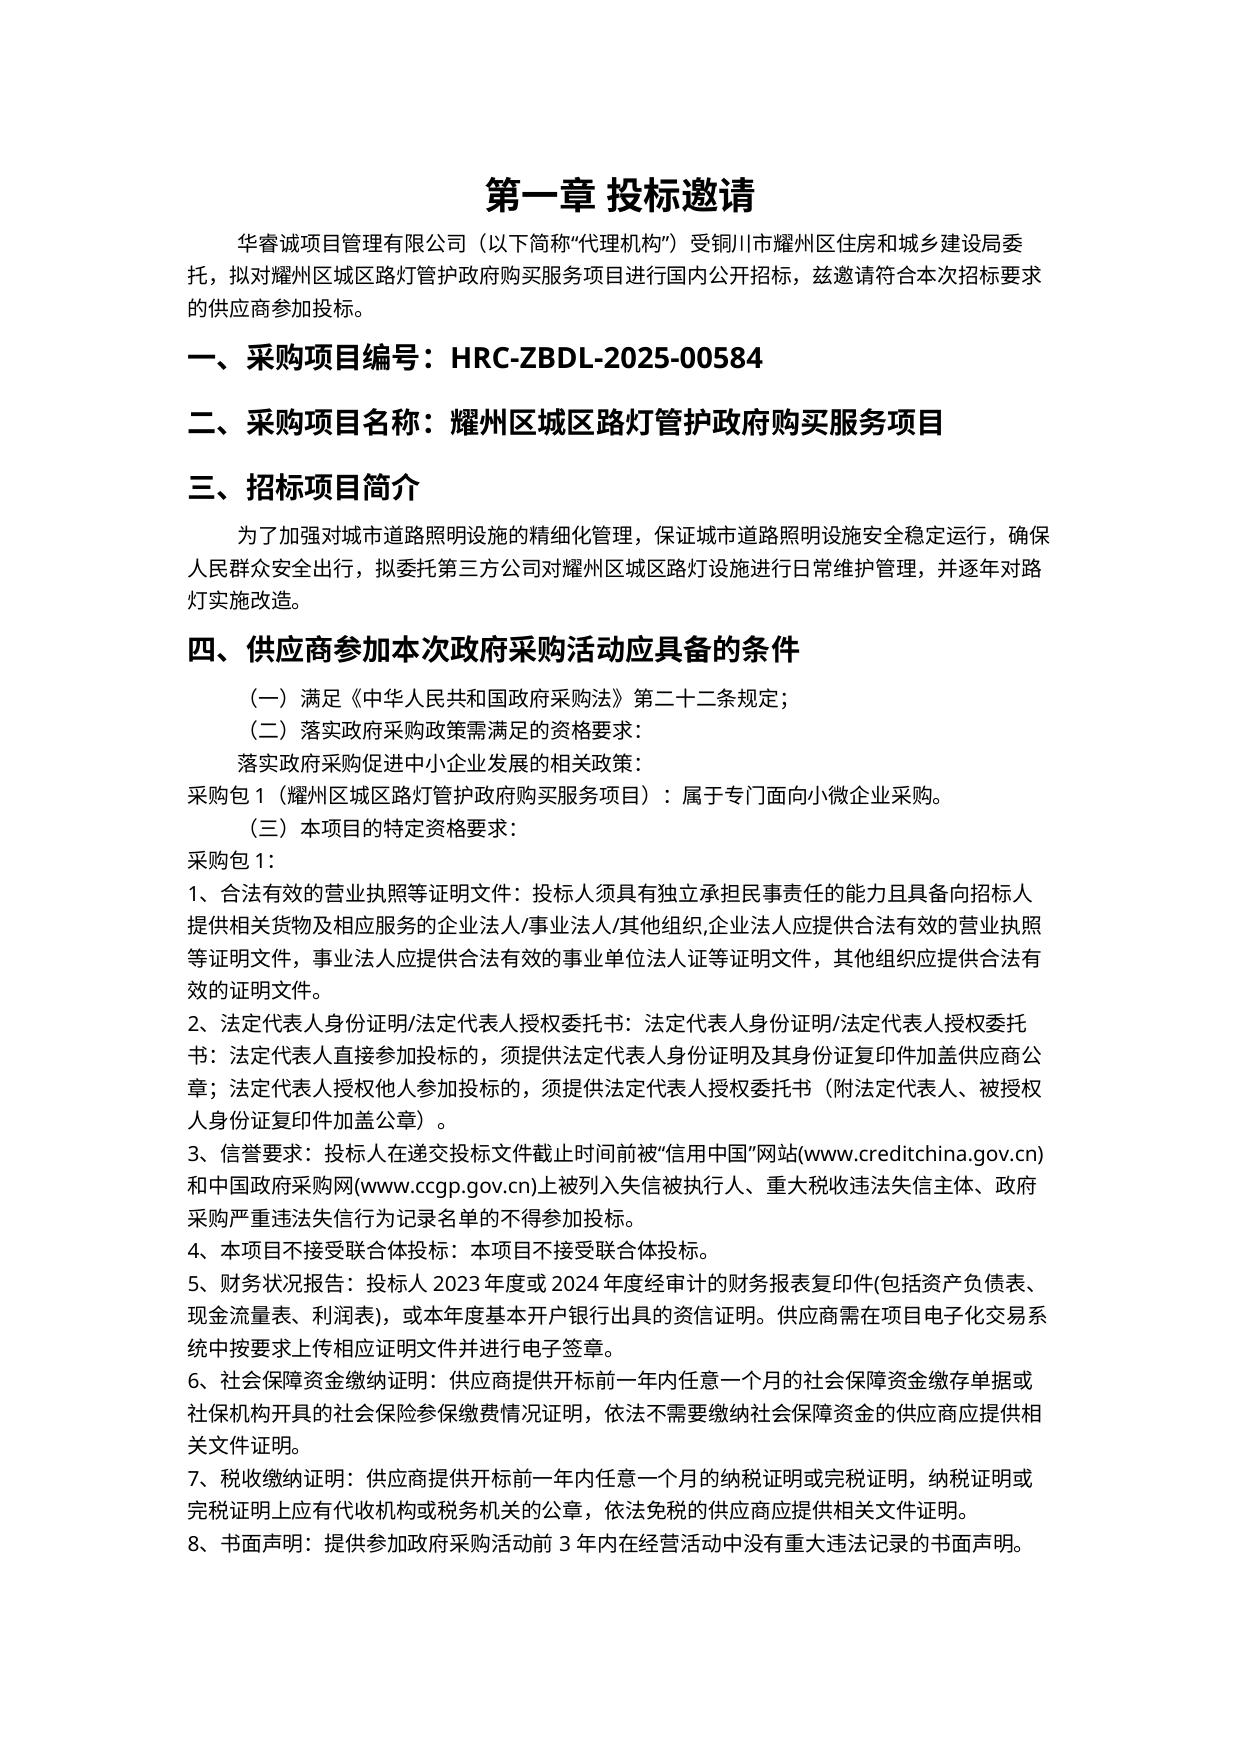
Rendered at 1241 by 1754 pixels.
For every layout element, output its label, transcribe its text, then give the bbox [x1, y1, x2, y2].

text 8、书面声明：提供参加政府采购活动前 3 年内在经营活动中没有重大违法记录的书面声明。 [187, 1527, 1053, 1559]
text 落实政府采购促进中小企业发展的相关政策： [187, 747, 1053, 779]
text （三）本项目的特定资格要求： [187, 812, 1053, 844]
text 2、法定代表人身份证明/法定代表人授权委托书：法定代表人身份证明/法定代表人授权委托书：法定代表人直接参加投标的，须提供法定代表人身份证明及其身份证复印件加盖供应商公章；法定代表人授权他人参加投标的，须提供法定代表人授权委托书（附法定代表人、被授权人身份证复印件加盖公章）。 [187, 1007, 1053, 1137]
text 1、合法有效的营业执照等证明文件：投标人须具有独立承担民事责任的能力且具备向招标人提供相关货物及相应服务的企业法人/事业法人/其他组织,企业法人应提供合法有效的营业执照等证明文件，事业法人应提供合法有效的事业单位法人证等证明文件，其他组织应提供合法有效的证明文件。 [187, 877, 1053, 1007]
text 第一章 投标邀请 [187, 162, 1053, 227]
text 华睿诚项目管理有限公司（以下简称“代理机构”）受铜川市耀州区住房和城乡建设局委托，拟对耀州区城区路灯管护政府购买服务项目进行国内公开招标，兹邀请符合本次招标要求的供应商参加投标。 [187, 227, 1053, 324]
text 采购包1： [187, 844, 1053, 877]
text 采购包1（耀州区城区路灯管护政府购买服务项目）：属于专门面向小微企业采购。 [187, 779, 1053, 812]
text 5、财务状况报告：投标人2023年度或2024年度经审计的财务报表复印件(包括资产负债表、现金流量表、利润表)，或本年度基本开户银行出具的资信证明。供应商需在项目电子化交易系统中按要求上传相应证明文件并进行电子签章。 [187, 1267, 1053, 1364]
text （一）满足《中华人民共和国政府采购法》第二十二条规定； [187, 682, 1053, 714]
text 三、招标项目简介 [187, 454, 1053, 519]
text 一、采购项目编号：HRC-ZBDL-2025-00584 [187, 324, 1053, 389]
text 7、税收缴纳证明：供应商提供开标前一年内任意一个月的纳税证明或完税证明，纳税证明或完税证明上应有代收机构或税务机关的公章，依法免税的供应商应提供相关文件证明。 [187, 1462, 1053, 1527]
text 为了加强对城市道路照明设施的精细化管理，保证城市道路照明设施安全稳定运行，确保人民群众安全出行，拟委托第三方公司对耀州区城区路灯设施进行日常维护管理，并逐年对路灯实施改造。 [187, 519, 1053, 617]
text 6、社会保障资金缴纳证明：供应商提供开标前一年内任意一个月的社会保障资金缴存单据或社保机构开具的社会保险参保缴费情况证明，依法不需要缴纳社会保障资金的供应商应提供相关文件证明。 [187, 1364, 1053, 1462]
text 四、供应商参加本次政府采购活动应具备的条件 [187, 617, 1053, 682]
text 3、信誉要求：投标人在递交投标文件截止时间前被“信用中国”网站(www.creditchina.gov.cn)和中国政府采购网(www.ccgp.gov.cn)上被列入失信被执行人、重大税收违法失信主体、政府采购严重违法失信行为记录名单的不得参加投标。 [187, 1137, 1053, 1234]
text （二）落实政府采购政策需满足的资格要求： [187, 714, 1053, 747]
text 4、本项目不接受联合体投标：本项目不接受联合体投标。 [187, 1234, 1053, 1267]
text 二、采购项目名称：耀州区城区路灯管护政府购买服务项目 [187, 389, 1053, 454]
